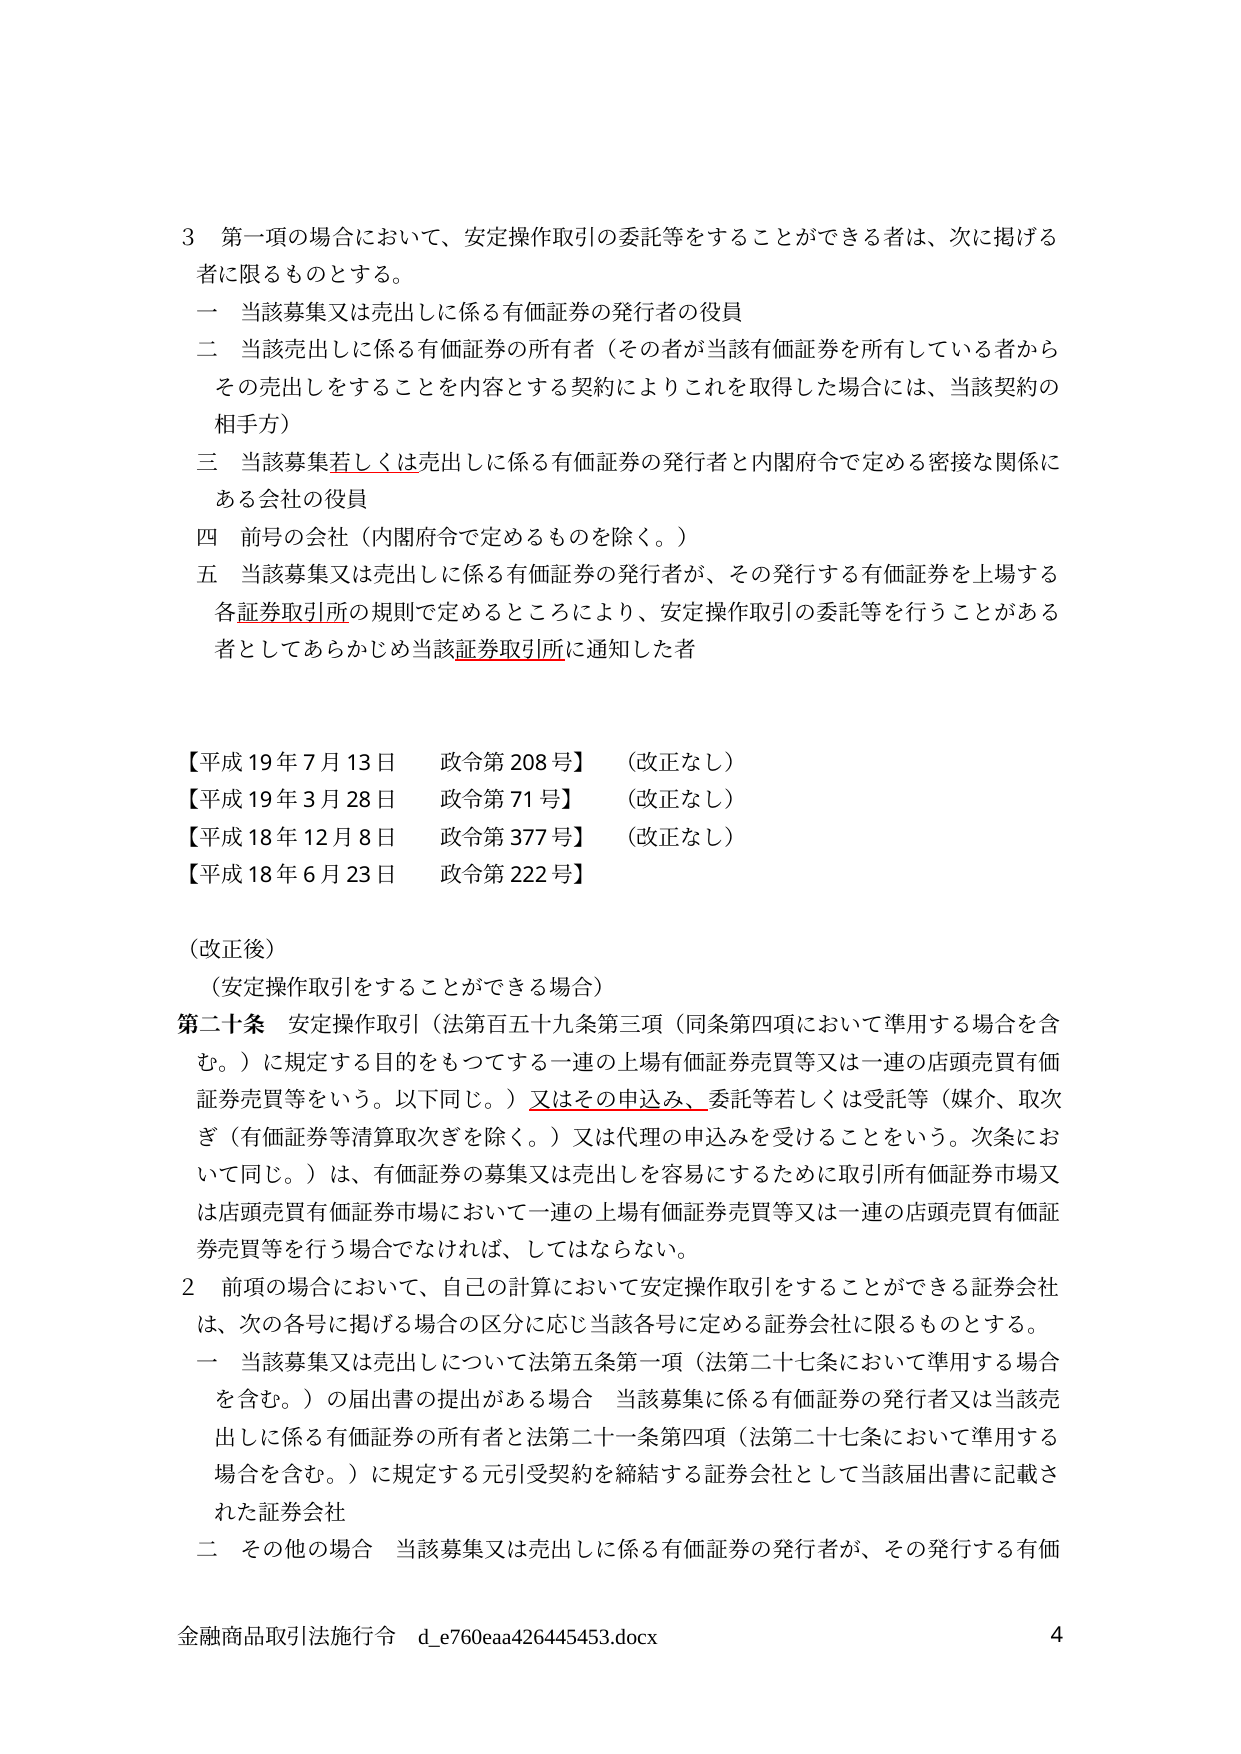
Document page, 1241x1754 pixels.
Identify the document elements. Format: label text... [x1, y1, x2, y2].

text 二 当該売出しに係る有価証券の所有者（その者が当該有価証券を所有している者からその売出しをすることを内容とする契約によりこれを取得した場合には、当該契約の相手方） [196, 329, 1063, 442]
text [196, 1529, 1063, 1567]
text 【平成19年3月28日 政令第71号】 （改正なし） [177, 779, 1063, 817]
text 一 当該募集又は売出しについて法第五条第一項（法第二十七条において準用する場合を含む。）の届出書の提出がある場合 当該募集に係る有価証券の発行者又は当該売出しに係る有価証券の所有者と法第二十一条第四項（法第二十七条において準用する場合を含む。）に規定する元引受契約を締結する証券会社として当該届出書に記載された証券会社 [196, 1342, 1063, 1529]
text 第二十条 安定操作取引（法第百五十九条第三項（同条第四項において準用する場合を含む。）に規定する目的をもつてする一連の上場有価証券売買等又は一連の店頭売買有価証券売買等をいう。以下同じ。）又はその申込み、委託等若しくは受託等（媒介、取次ぎ（有価証券等清算取次ぎを除く。）又は代理の申込みを受けることをいう。次条において同じ。）は、有価証券の募集又は売出しを容易にするために取引所有価証券市場又は店頭売買有価証券市場において一連の上場有価証券売買等又は一連の店頭売買有価証券売買等を行う場合でなければ、してはならない。 [177, 1004, 1063, 1267]
text ２ 前項の場合において、自己の計算において安定操作取引をすることができる証券会社は、次の各号に掲げる場合の区分に応じ当該各号に定める証券会社に限るものとする。 [177, 1267, 1063, 1342]
text 【平成18年6月23日 政令第222号】 [177, 854, 1063, 892]
text 一 当該募集又は売出しに係る有価証券の発行者の役員 [196, 292, 1063, 329]
text （安定操作取引をすることができる場合） [177, 967, 1063, 1004]
text 【平成18年12月8日 政令第377号】 （改正なし） [177, 817, 1063, 854]
text ３ 第一項の場合において、安定操作取引の委託等をすることができる者は、次に掲げる者に限るものとする。 [177, 217, 1063, 292]
text （改正後） [177, 929, 1063, 967]
text 四 前号の会社（内閣府令で定めるものを除く。） [196, 517, 1063, 554]
text 三 当該募集若しくは売出しに係る有価証券の発行者と内閣府令で定める密接な関係にある会社の役員 [196, 442, 1063, 517]
text 五 当該募集又は売出しに係る有価証券の発行者が、その発行する有価証券を上場する各証券取引所の規則で定めるところにより、安定操作取引の委託等を行うことがある者としてあらかじめ当該証券取引所に通知した者 [196, 554, 1063, 667]
text 【平成19年7月13日 政令第208号】 （改正なし） [177, 742, 1063, 779]
